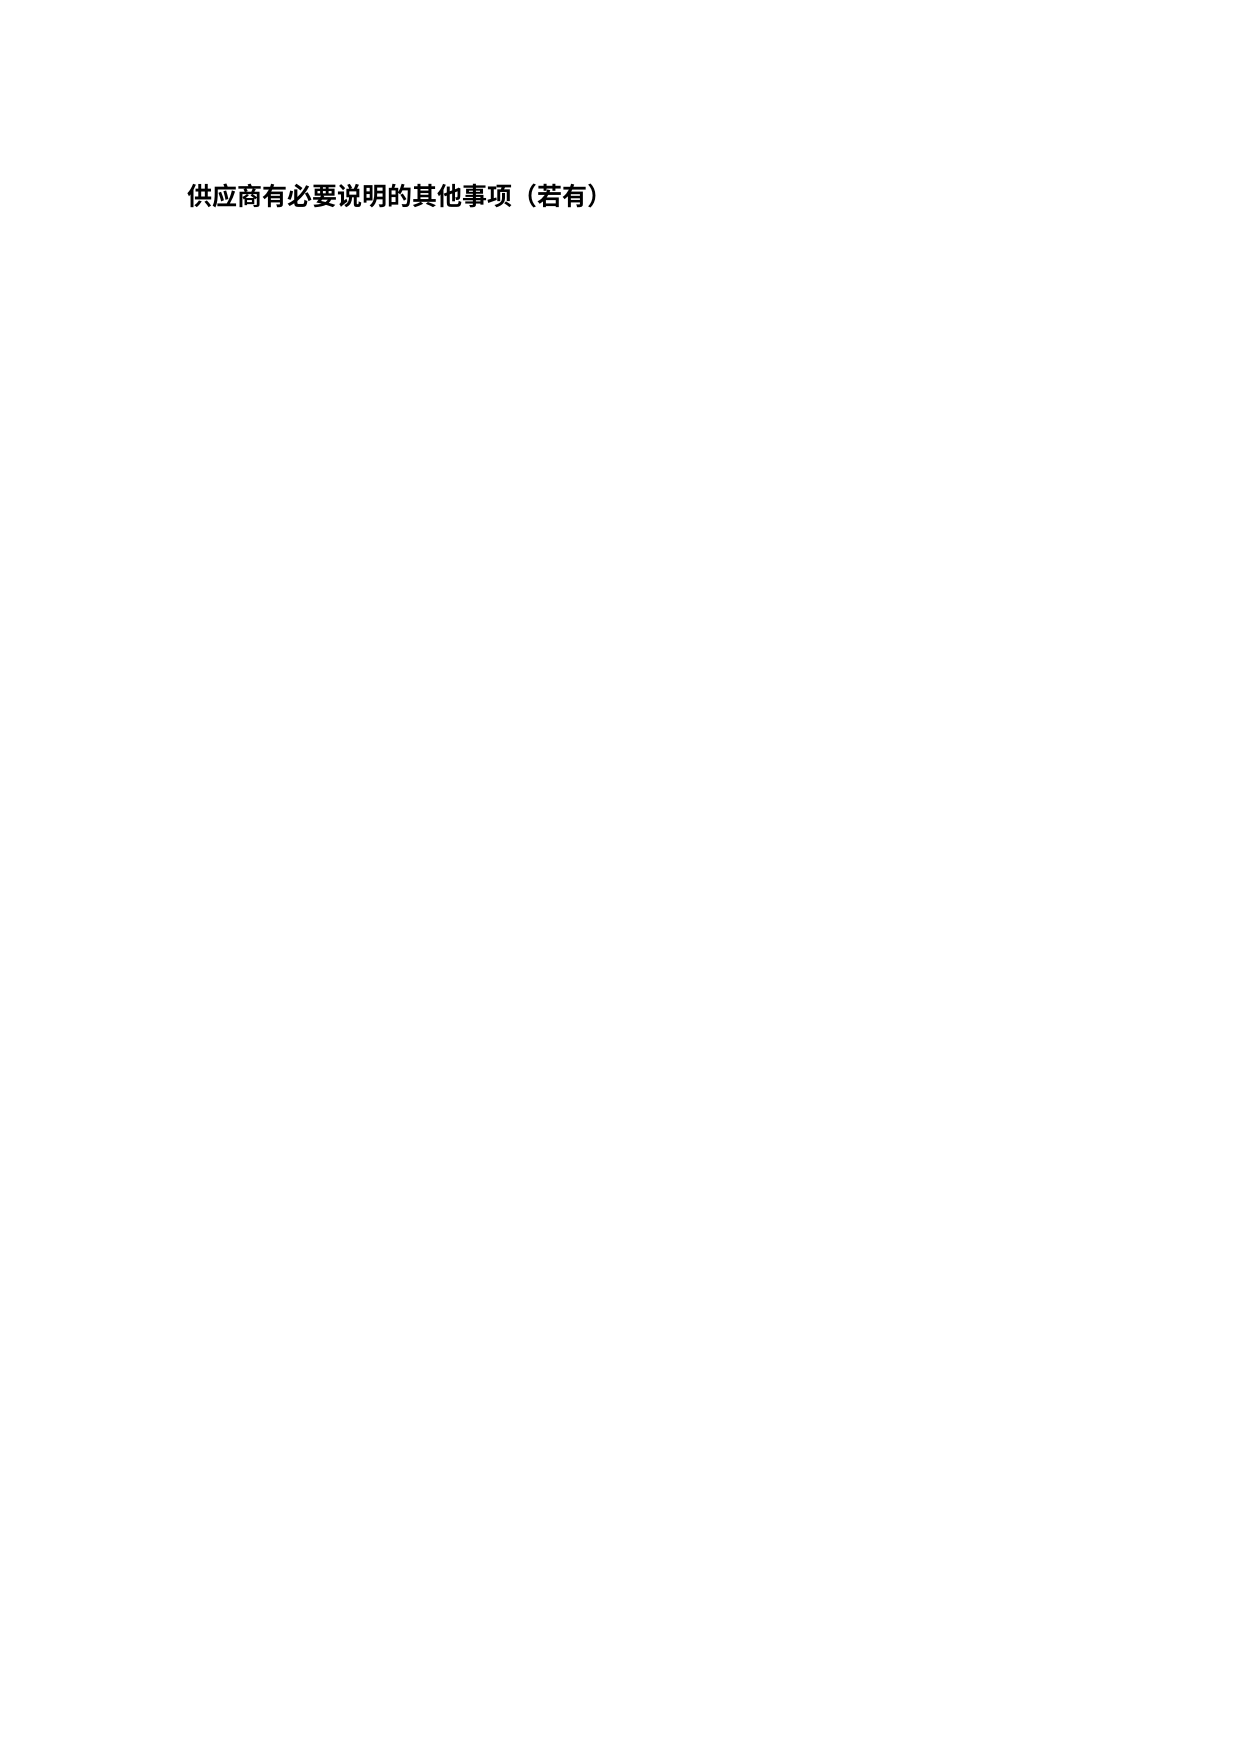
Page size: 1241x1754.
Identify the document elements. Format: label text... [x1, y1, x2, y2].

text 供应商有必要说明的其他事项（若有） [187, 162, 1053, 227]
